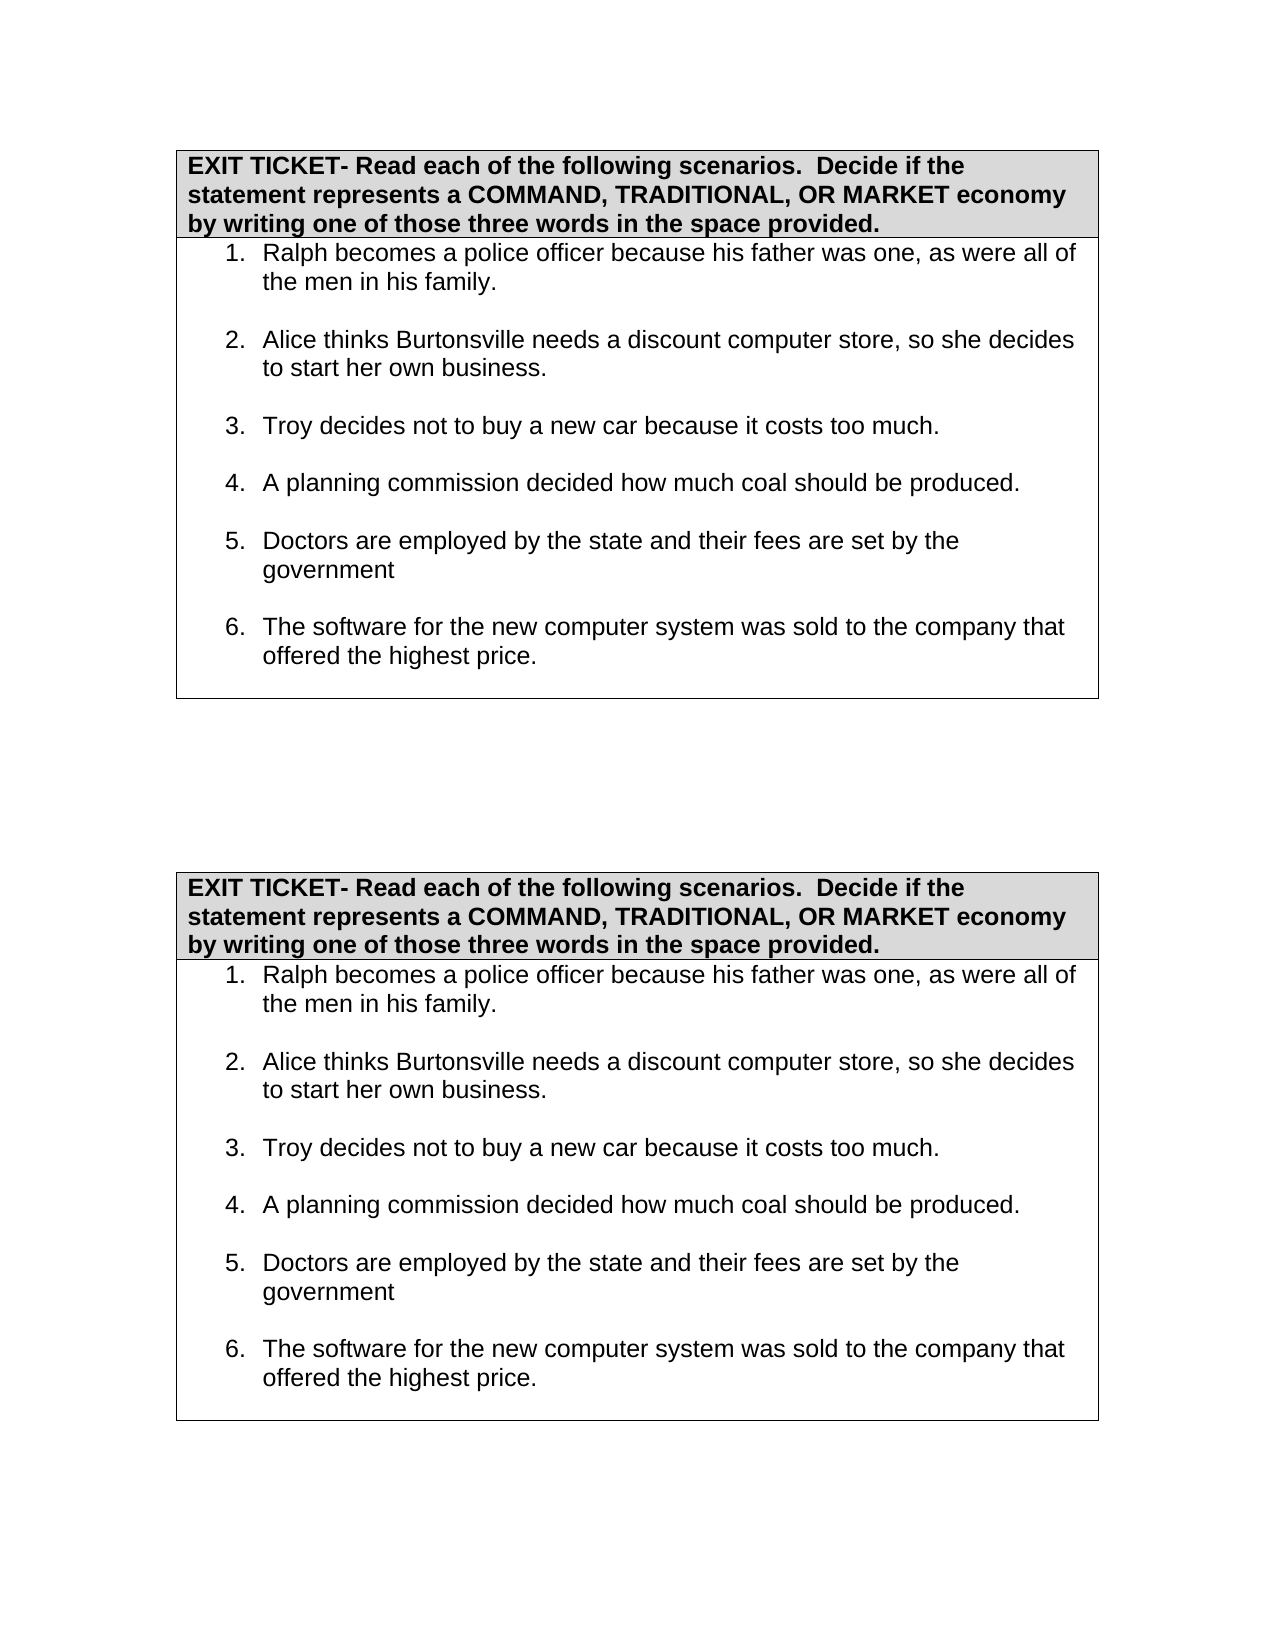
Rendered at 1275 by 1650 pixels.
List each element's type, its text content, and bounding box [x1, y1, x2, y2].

table_header EXIT TICKET- Read each of the following scenarios. Decide if the statement represents a COMMAND, TRADITIONAL, OR MARKET economy by writing one of those three words in the space provided. [177, 873, 1098, 959]
table_cell Ralph becomes a police officer because his father was one, as were all of the men in his family. Alice thinks Burtonsville needs a discount computer store, so she decides to start her own business. Troy decides not to buy a new car because it costs too much. A planning commission decided how much coal should be produced. Doctors are employed by the state and their fees are set by the government The software for the new computer system was sold to the company that offered the highest price. [177, 238, 1098, 698]
table_cell Ralph becomes a police officer because his father was one, as were all of the men in his family. Alice thinks Burtonsville needs a discount computer store, so she decides to start her own business. Troy decides not to buy a new car because it costs too much. A planning commission decided how much coal should be produced. Doctors are employed by the state and their fees are set by the government The software for the new computer system was sold to the company that offered the highest price. [177, 960, 1098, 1420]
table_header EXIT TICKET- Read each of the following scenarios. Decide if the statement represents a COMMAND, TRADITIONAL, OR MARKET economy by writing one of those three words in the space provided. [177, 151, 1098, 237]
